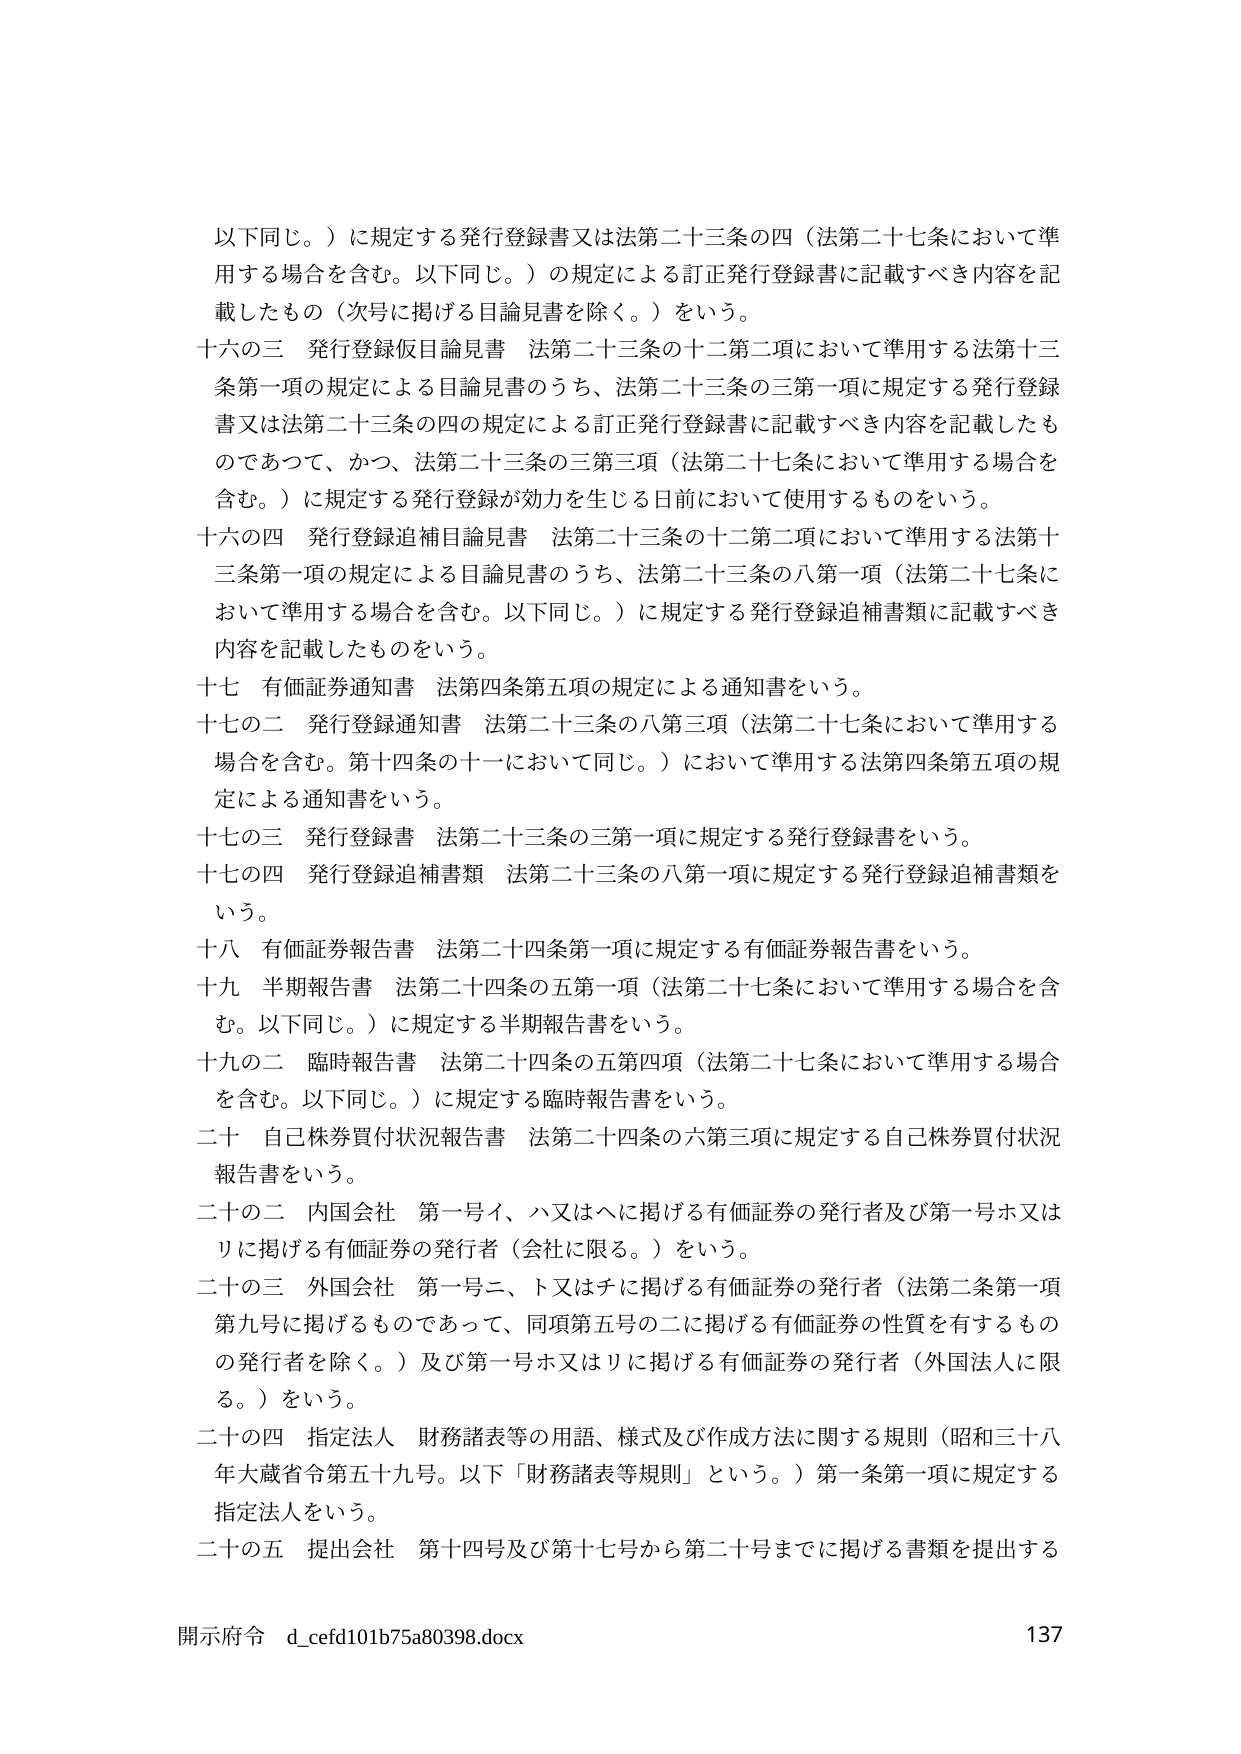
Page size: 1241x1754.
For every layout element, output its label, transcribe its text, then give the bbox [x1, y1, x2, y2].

text 二十 自己株券買付状況報告書 法第二十四条の六第三項に規定する自己株券買付状況報告書をいう。 [196, 1117, 1063, 1192]
text 二十の三 外国会社 第一号ニ、ト又はチに掲げる有価証券の発行者（法第二条第一項第九号に掲げるものであって、同項第五号の二に掲げる有価証券の性質を有するものの発行者を除く。）及び第一号ホ又はリに掲げる有価証券の発行者（外国法人に限る。）をいう。 [196, 1267, 1063, 1417]
text 十六の三 発行登録仮目論見書 法第二十三条の十二第二項において準用する法第十三条第一項の規定による目論見書のうち、法第二十三条の三第一項に規定する発行登録書又は法第二十三条の四の規定による訂正発行登録書に記載すべき内容を記載したものであつて、かつ、法第二十三条の三第三項（法第二十七条において準用する場合を含む。）に規定する発行登録が効力を生じる日前において使用するものをいう。 [196, 329, 1063, 517]
text 十七の四 発行登録追補書類 法第二十三条の八第一項に規定する発行登録追補書類をいう。 [196, 854, 1063, 929]
text 二十の四 指定法人 財務諸表等の用語、様式及び作成方法に関する規則（昭和三十八年大蔵省令第五十九号。以下「財務諸表等規則」という。）第一条第一項に規定する指定法人をいう。 [196, 1417, 1063, 1529]
text 二十の二 内国会社 第一号イ、ハ又はヘに掲げる有価証券の発行者及び第一号ホ又はリに掲げる有価証券の発行者（会社に限る。）をいう。 [196, 1192, 1063, 1267]
text 十九 半期報告書 法第二十四条の五第一項（法第二十七条において準用する場合を含む。以下同じ。）に規定する半期報告書をいう。 [196, 967, 1063, 1042]
text 十七の二 発行登録通知書 法第二十三条の八第三項（法第二十七条において準用する場合を含む。第十四条の十一において同じ。）において準用する法第四条第五項の規定による通知書をいう。 [196, 704, 1063, 817]
text 十八 有価証券報告書 法第二十四条第一項に規定する有価証券報告書をいう。 [196, 929, 1063, 967]
text 十九の二 臨時報告書 法第二十四条の五第四項（法第二十七条において準用する場合を含む。以下同じ。）に規定する臨時報告書をいう。 [196, 1042, 1063, 1117]
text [196, 217, 1063, 329]
text 十六の四 発行登録追補目論見書 法第二十三条の十二第二項において準用する法第十三条第一項の規定による目論見書のうち、法第二十三条の八第一項（法第二十七条において準用する場合を含む。以下同じ。）に規定する発行登録追補書類に記載すべき内容を記載したものをいう。 [196, 517, 1063, 667]
text 十七の三 発行登録書 法第二十三条の三第一項に規定する発行登録書をいう。 [196, 817, 1063, 854]
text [196, 1529, 1063, 1567]
text 十七 有価証券通知書 法第四条第五項の規定による通知書をいう。 [196, 667, 1063, 704]
